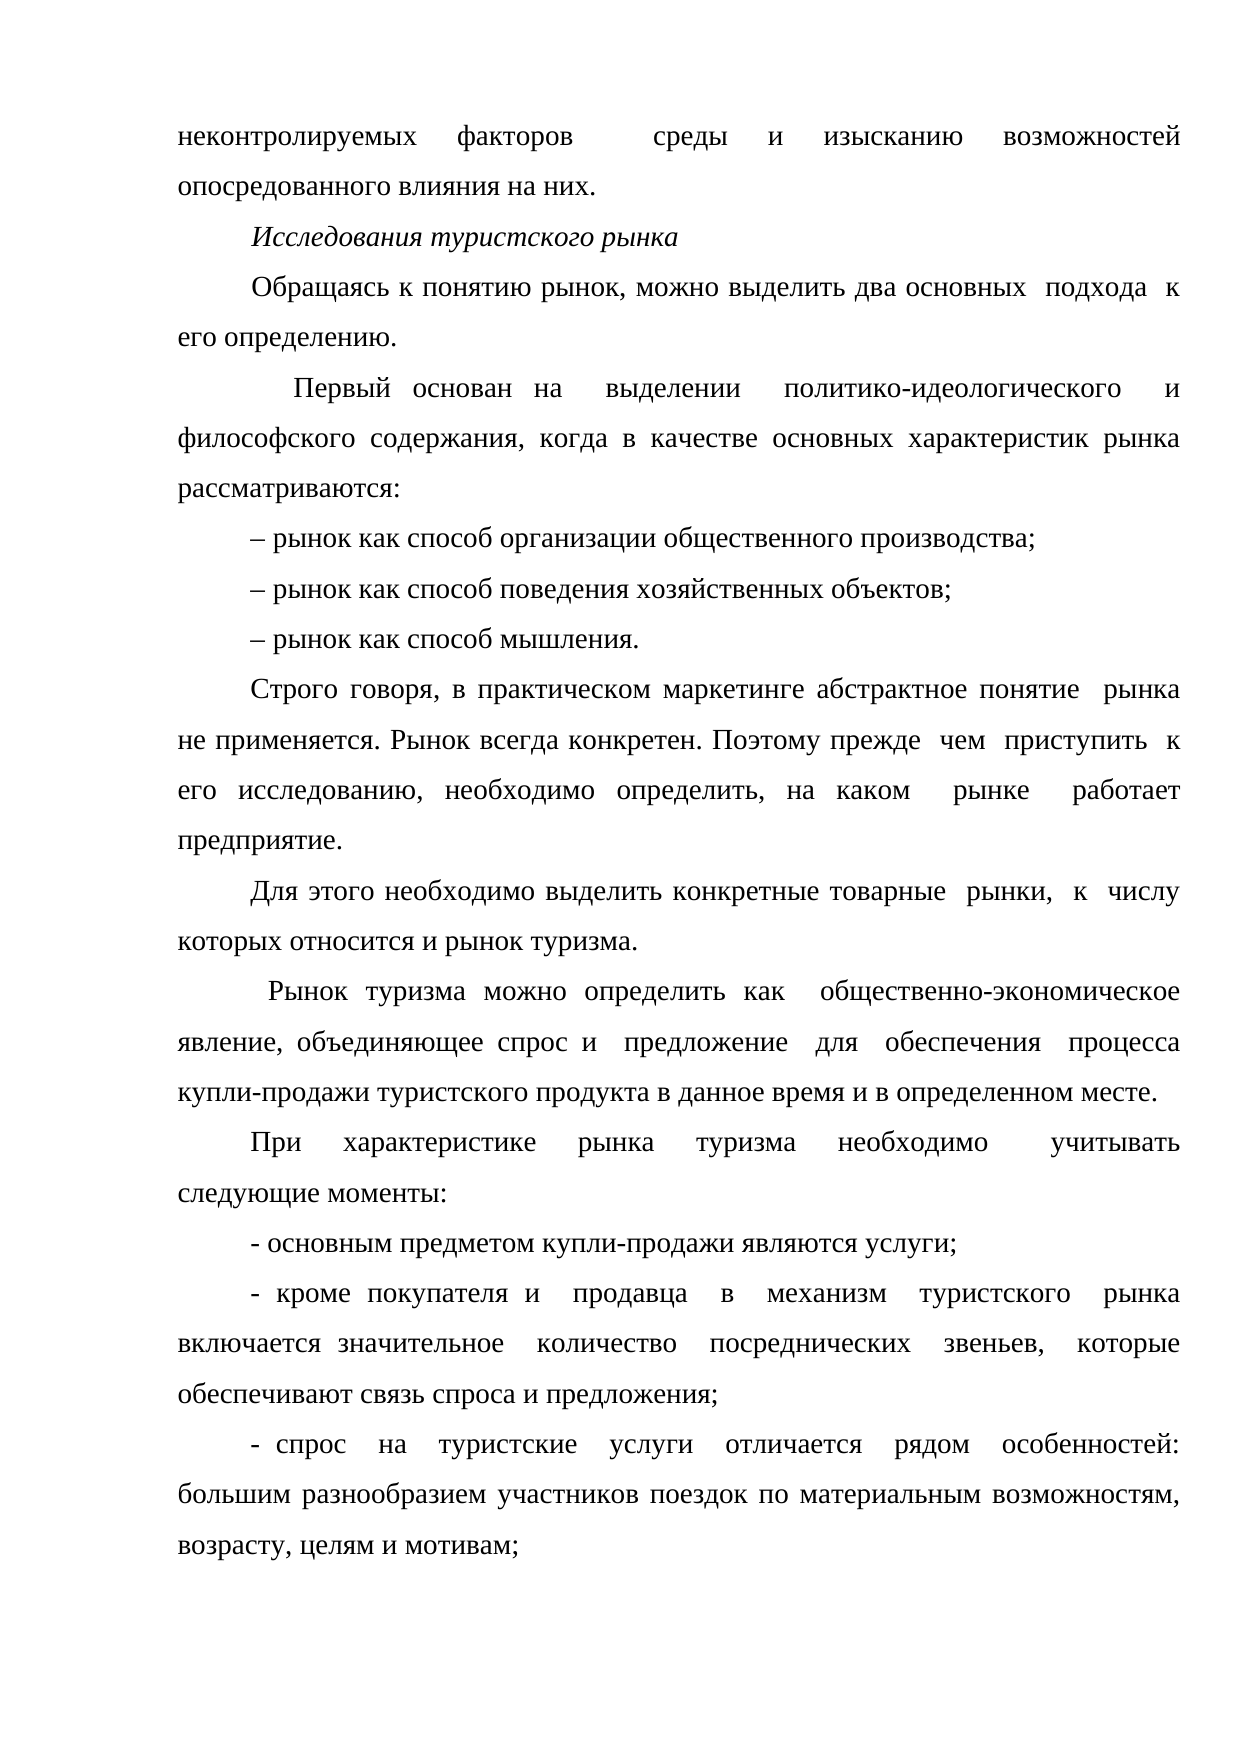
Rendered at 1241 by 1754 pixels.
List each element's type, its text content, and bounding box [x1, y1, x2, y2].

list рынок как способ организации общественного производства; [177, 521, 1181, 554]
text Первый основан на выделении политико-идеологического и философского содержания, когда в качестве основных характеристик рынка рассматриваются: [177, 370, 1181, 504]
text Обращаясь к понятию рынок, можно выделить два основных подхода к его определению. [177, 269, 1181, 353]
text - кроме покупателя и продавца в механизм туристского рынка включается значительное количество посреднических звеньев, которые обеспечивают связь спроса и предложения; [177, 1275, 1181, 1409]
list рынок как способ мышления. [177, 621, 1181, 655]
text Рынок туризма можно определить как общественно-экономическое явление, объединяющее спрос и предложение для обеспечения процесса купли-продажи туристского продукта в данное время и в определенном месте. [177, 973, 1181, 1108]
text Строго говоря, в практическом маркетинге абстрактное понятие рынка не применяется. Рынок всегда конкретен. Поэтому прежде чем приступить к его исследованию, необходимо определить, на каком рынке работает предприятие. [177, 672, 1181, 856]
text При характеристике рынка туризма необходимо учитывать следующие моменты: [177, 1124, 1181, 1208]
text - спрос на туристские услуги отличается рядом особенностей: большим разнообразием участников поездок по материальным возможностям, возрасту, целям и мотивам; [177, 1426, 1181, 1560]
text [177, 118, 1181, 202]
text Для этого необходимо выделить конкретные товарные рынки, к числу которых относится и рынок туризма. [177, 873, 1181, 957]
text Исследования туристского рынка [177, 219, 1181, 252]
list рынок как способ поведения хозяйственных объектов; [177, 571, 1181, 604]
text - основным предметом купли-продажи являются услуги; [177, 1225, 1181, 1258]
